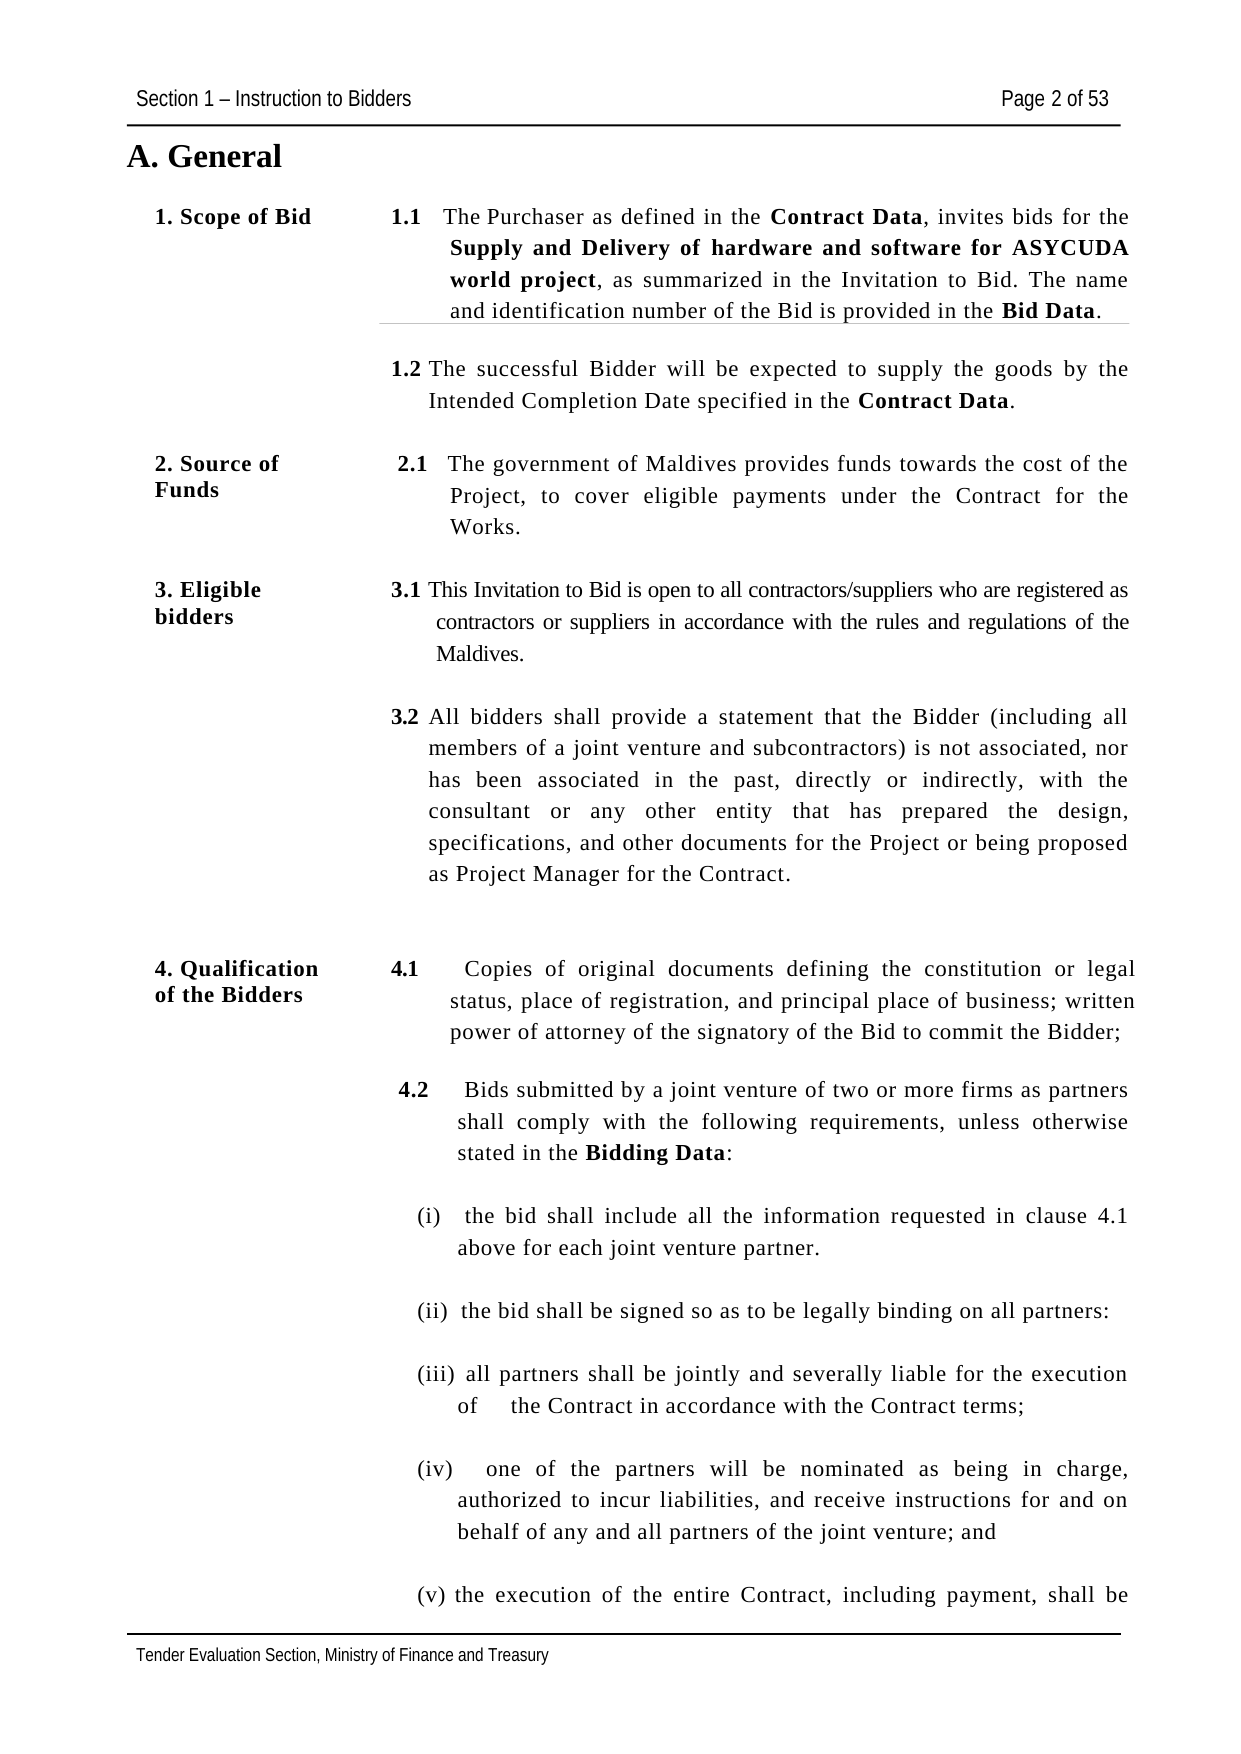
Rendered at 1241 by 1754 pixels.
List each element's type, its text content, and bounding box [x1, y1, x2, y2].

table_header 1.1 The Purchaser as defined in the Contract Data, invites bids for the Supply and Delivery of hardware and software for ASYCUDA world project, as summarized in the Invitation to Bid. The name and identification number of the Bid is provided in the Bid Data. 0 The successful Bidder will be expected to supply the goods by the Intended Completion Date specified in the Contract Data. [361, 203, 1148, 450]
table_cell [361, 955, 1148, 1608]
text A. General [126, 136, 1122, 174]
table_cell 3. Eligible bidders [136, 576, 361, 955]
table_cell 2. Source of Funds [136, 450, 361, 576]
table_header 1. Scope of Bid [136, 203, 361, 450]
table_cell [136, 955, 361, 1608]
table_cell 2.1 The government of Maldives provides funds towards the cost of the Project, to cover eligible payments under the Contract for the Works. [361, 450, 1148, 576]
table_cell 3.1 This Invitation to Bid is open to all contractors/suppliers who are registered as contractors or suppliers in accordance with the rules and regulations of the Maldives. All bidders shall provide a statement that the Bidder (including all members of a joint venture and subcontractors) is not associated, nor has been associated in the past, directly or indirectly, with the consultant or any other entity that has prepared the design, specifications, and other documents for the Project or being proposed as Project Manager for the Contract. [361, 576, 1148, 955]
